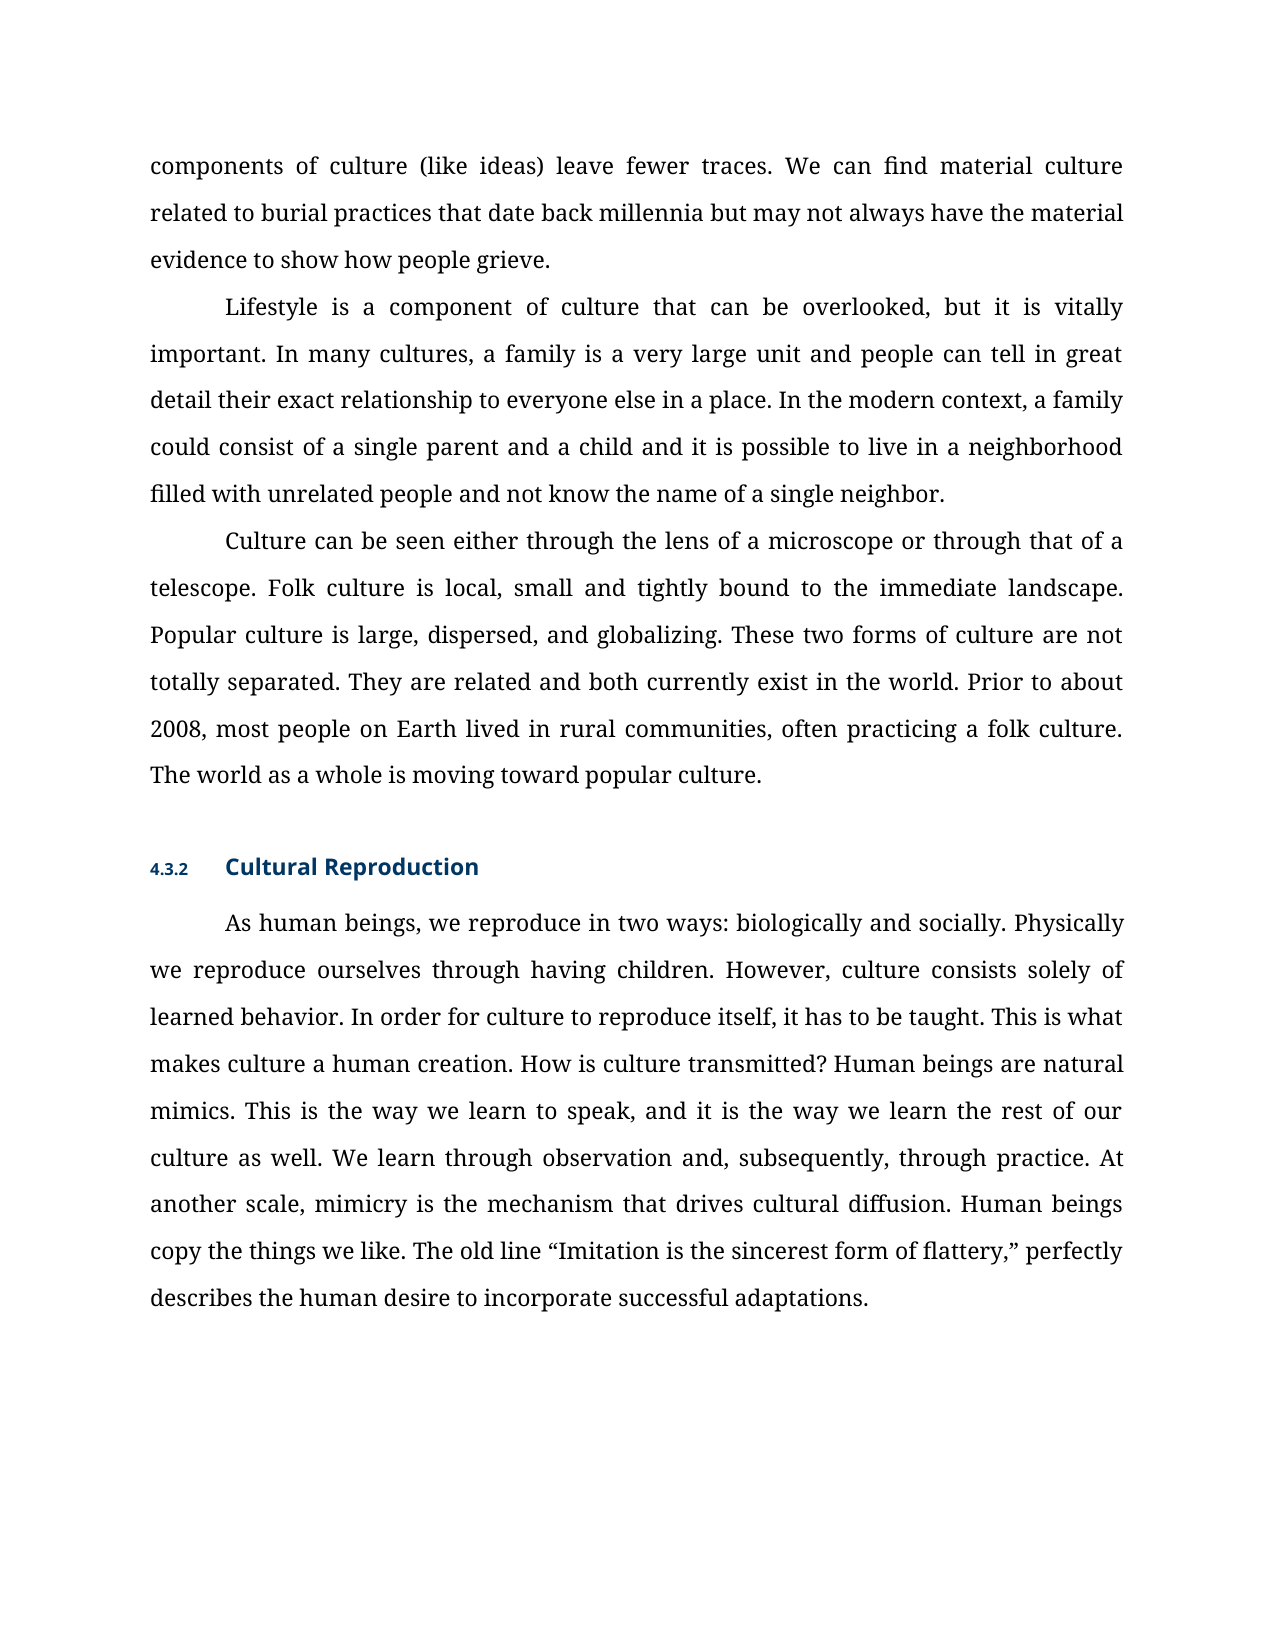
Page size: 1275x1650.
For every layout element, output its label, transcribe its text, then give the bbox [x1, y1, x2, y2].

subtitle Cultural Reproduction [150, 851, 1125, 882]
text Culture can be seen either through the lens of a microscope or through that of a telescope. Folk culture is local, small and tightly bound to the immediate landscape. Popular culture is large, dispersed, and globalizing. These two forms of culture are not totally separated. They are related and both currently exist in the world. Prior to about 2008, most people on Earth lived in rural communities, often practicing a folk culture. The world as a whole is moving toward popular culture. [150, 525, 1125, 791]
text Lifestyle is a component of culture that can be overlooked, but it is vitally important. In many cultures, a family is a very large unit and people can tell in great detail their exact relationship to everyone else in a place. In the modern context, a family could consist of a single parent and a child and it is possible to live in a neighborhood filled with unrelated people and not know the name of a single neighbor. [150, 291, 1125, 509]
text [150, 150, 1125, 275]
text As human beings, we reproduce in two ways: biologically and socially. Physically we reproduce ourselves through having children. However, culture consists solely of learned behavior. In order for culture to reproduce itself, it has to be taught. This is what makes culture a human creation. How is culture transmitted? Human beings are natural mimics. This is the way we learn to speak, and it is the way we learn the rest of our culture as well. We learn through observation and, subsequently, through practice. At another scale, mimicry is the mechanism that drives cultural diffusion. Human beings copy the things we like. The old line “Imitation is the sincerest form of flattery,” perfectly describes the human desire to incorporate successful adaptations. [150, 907, 1125, 1313]
